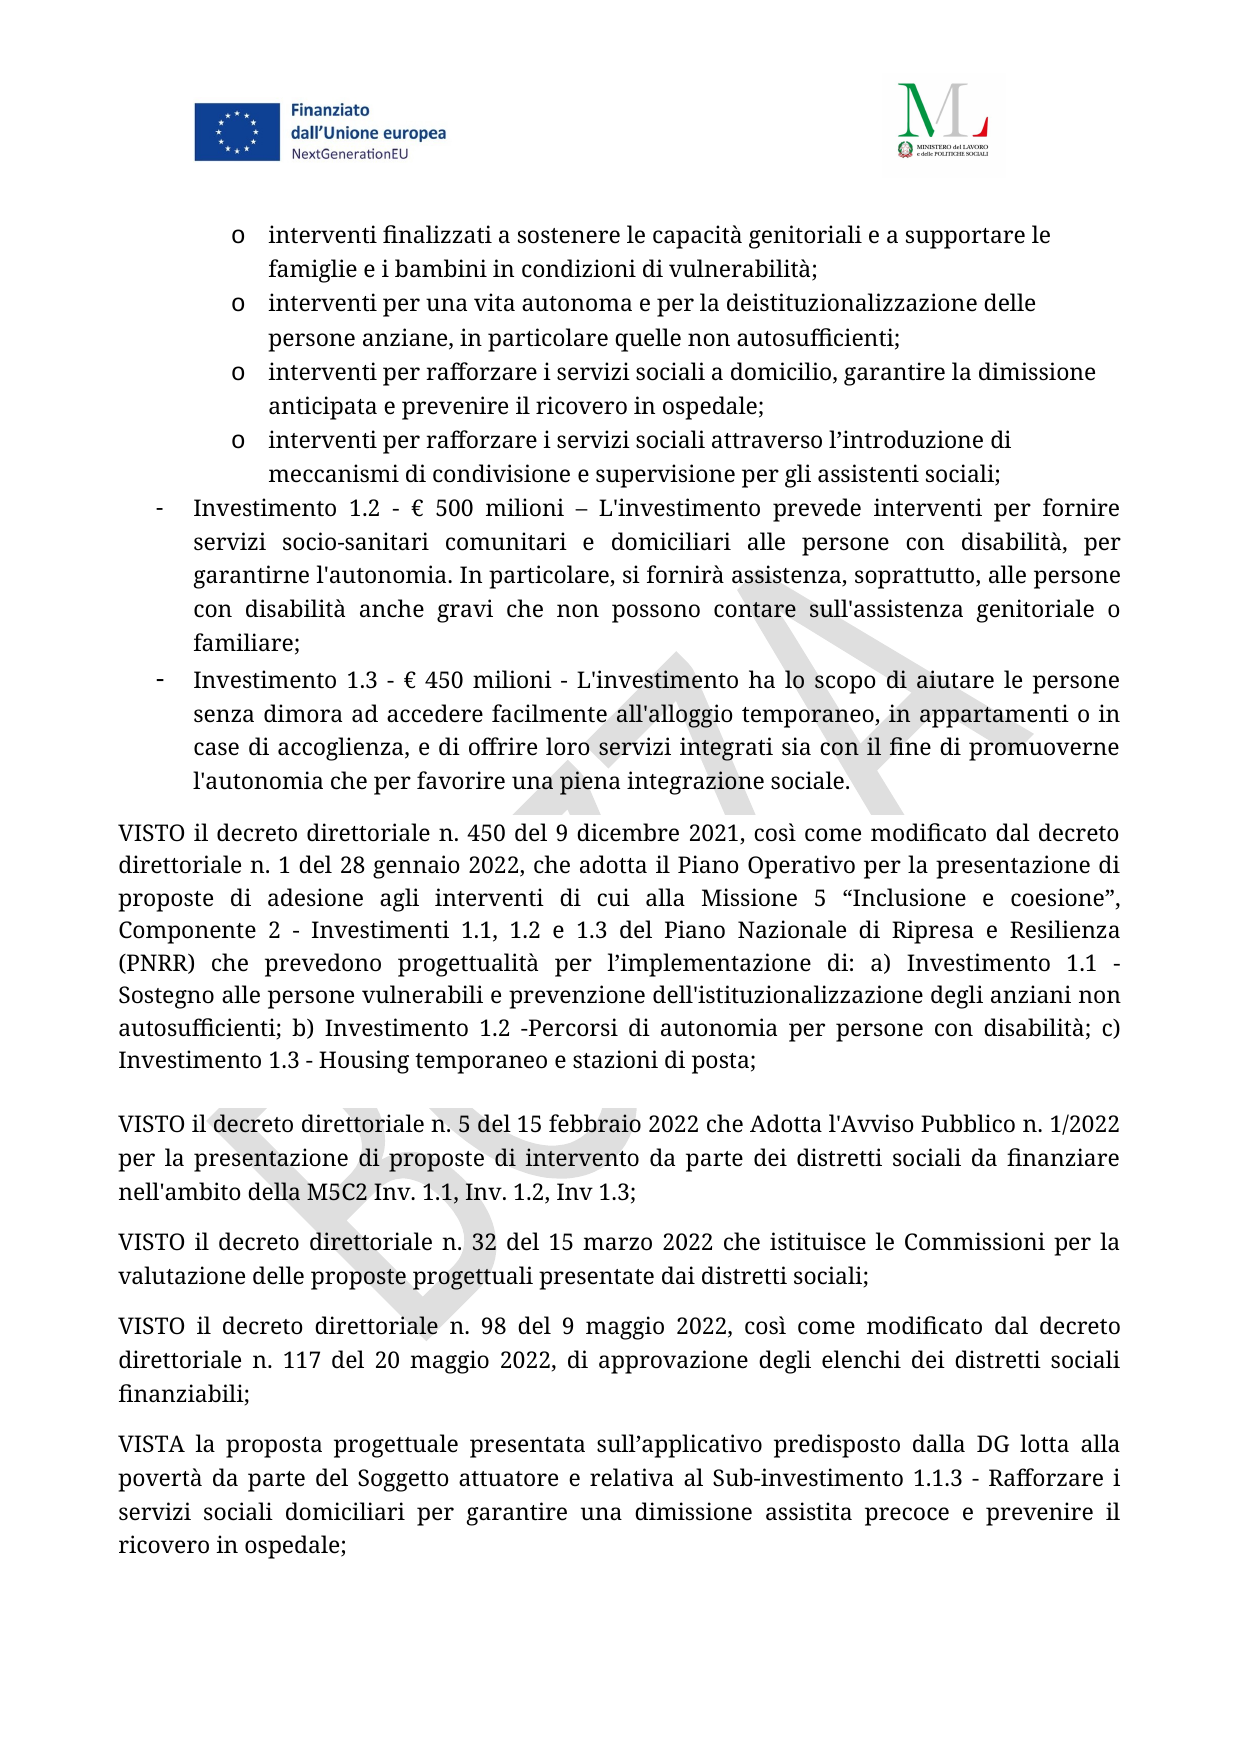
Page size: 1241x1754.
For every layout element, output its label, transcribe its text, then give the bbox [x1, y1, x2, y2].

list interventi finalizzati a sostenere le capacità genitoriali e a supportare le famiglie e i bambini in condizioni di vulnerabilità; [231, 219, 1122, 285]
picture [881, 73, 1007, 178]
text VISTO il decreto direttoriale n. 450 del 9 dicembre 2021, così come modificato dal decreto direttoriale n. 1 del 28 gennaio 2022, che adotta il Piano Operativo per la presentazione di proposte di adesione agli interventi di cui alla Missione 5 “Inclusione e coesione”, Componente 2 - Investimenti 1.1, 1.2 e 1.3 del Piano Nazionale di Ripresa e Resilienza (PNRR) che prevedono progettualità per l’implementazione di: a) Investimento 1.1 - Sostegno alle persone vulnerabili e prevenzione dell'istituzionalizzazione degli anziani non autosufficienti; b) Investimento 1.2 -Percorsi di autonomia per persone con disabilità; c) Investimento 1.3 - Housing temporaneo e stazioni di posta; [118, 815, 1122, 1075]
list Investimento 1.2 - € 500 milioni – L'investimento prevede interventi per fornire servizi socio-sanitari comunitari e domiciliari alle persone con disabilità, per garantirne l'autonomia. In particolare, si fornirà assistenza, soprattutto, alle persone con disabilità anche gravi che non possono contare sull'assistenza genitoriale o familiare; [156, 492, 1122, 658]
text VISTO il decreto direttoriale n. 32 del 15 marzo 2022 che istituisce le Commissioni per la valutazione delle proposte progettuali presentate dai distretti sociali; [118, 1226, 1122, 1291]
text VISTO il decreto direttoriale n. 5 del 15 febbraio 2022 che Adotta l'Avviso Pubblico n. 1/2022 per la presentazione di proposte di intervento da parte dei distretti sociali da finanziare nell'ambito della M5C2 Inv. 1.1, Inv. 1.2, Inv 1.3; [118, 1108, 1122, 1207]
list interventi per rafforzare i servizi sociali a domicilio, garantire la dimissione anticipata e prevenire il ricovero in ospedale; [231, 355, 1122, 421]
list interventi per una vita autonoma e per la deistituzionalizzazione delle persone anziane, in particolare quelle non autosufficienti; [231, 287, 1122, 353]
picture [193, 97, 453, 163]
text VISTO il decreto direttoriale n. 98 del 9 maggio 2022, così come modificato dal decreto direttoriale n. 117 del 20 maggio 2022, di approvazione degli elenchi dei distretti sociali finanziabili; [118, 1310, 1122, 1409]
list interventi per rafforzare i servizi sociali attraverso l’introduzione di meccanismi di condivisione e supervisione per gli assistenti sociali; [231, 424, 1122, 489]
text VISTA la proposta progettuale presentata sull’applicativo predisposto dalla DG lotta alla povertà da parte del Soggetto attuatore e relativa al Sub-investimento 1.1.3 - Rafforzare i servizi sociali domiciliari per garantire una dimissione assistita precoce e prevenire il ricovero in ospedale; [118, 1428, 1122, 1560]
list Investimento 1.3 - € 450 milioni - L'investimento ha lo scopo di aiutare le persone senza dimora ad accedere facilmente all'alloggio temporaneo, in appartamenti o in case di accoglienza, e di offrire loro servizi integrati sia con il fine di promuoverne l'autonomia che per favorire una piena integrazione sociale. [156, 661, 1122, 796]
